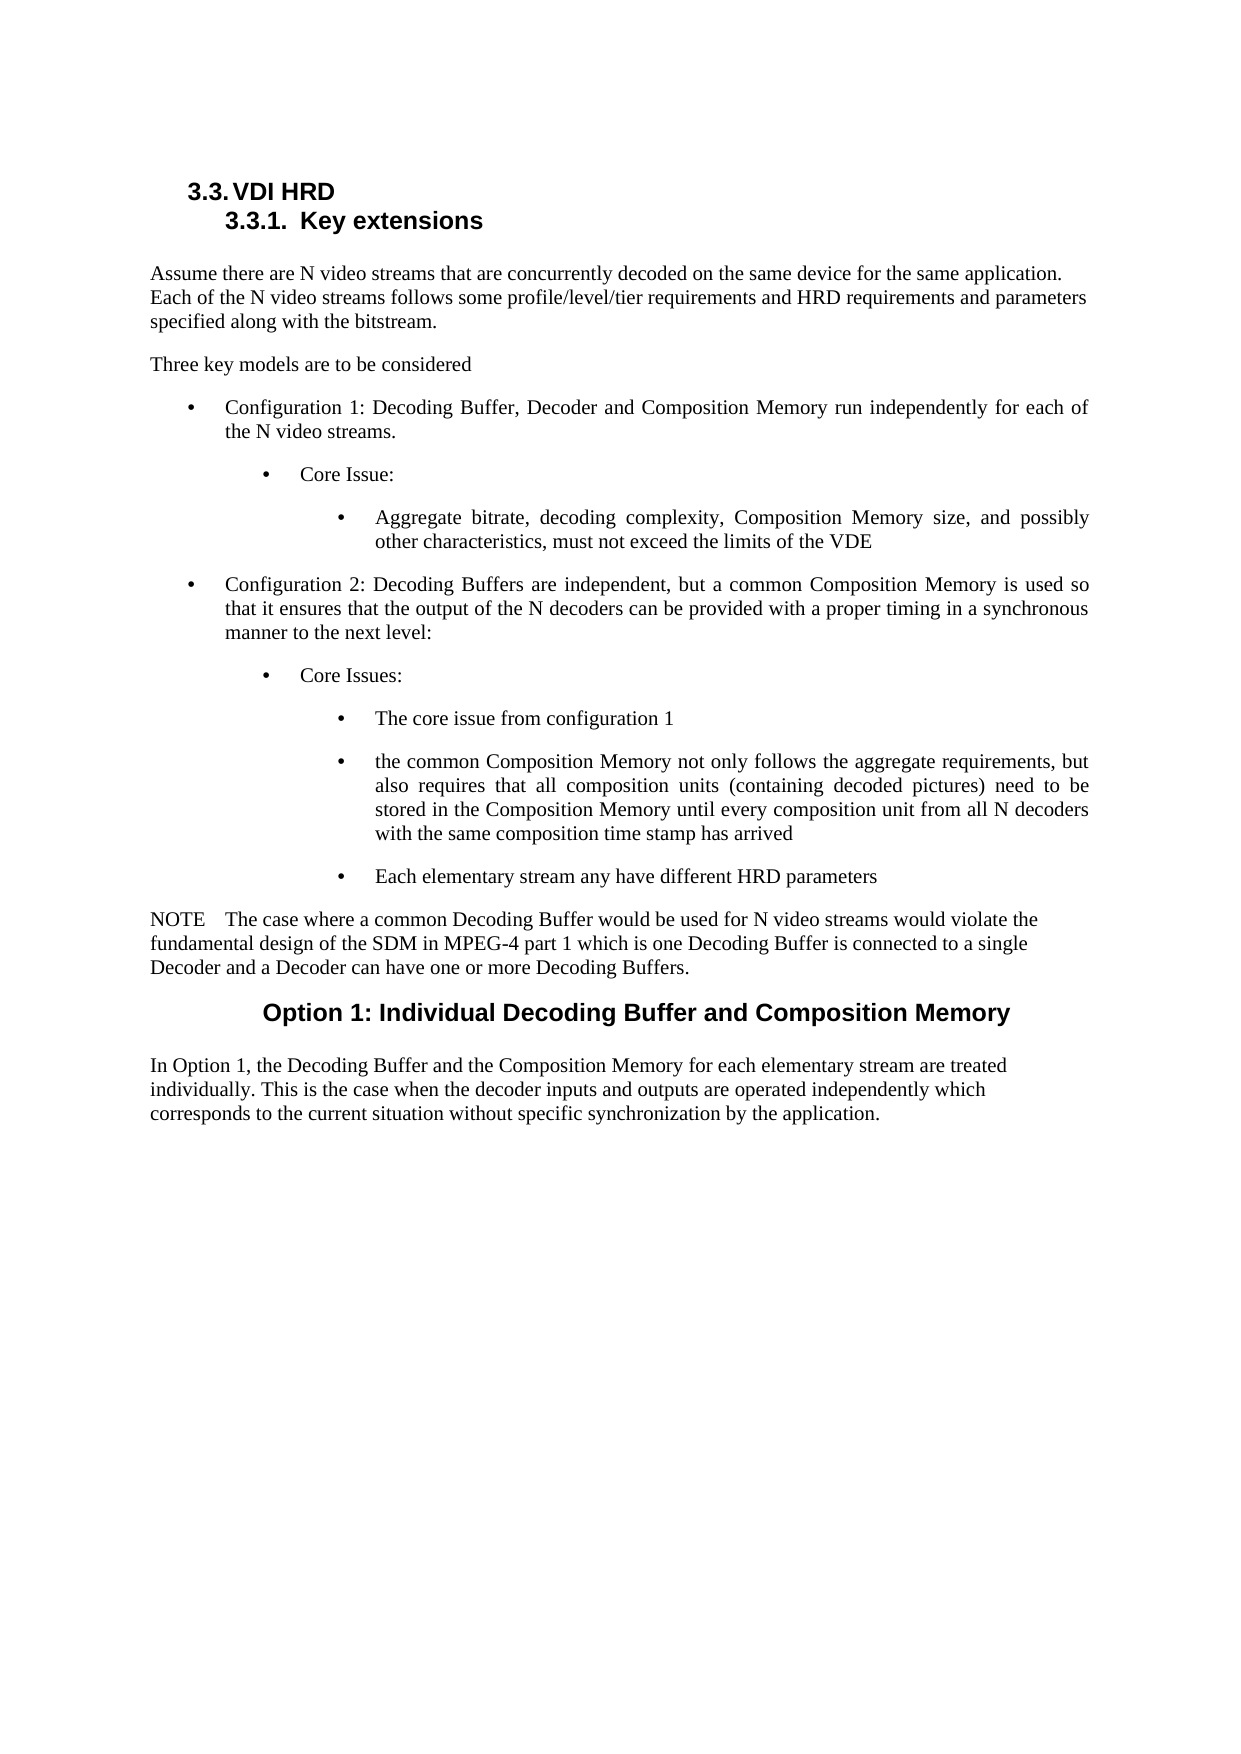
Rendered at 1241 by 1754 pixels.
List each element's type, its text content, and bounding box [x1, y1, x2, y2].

list Configuration 1: Decoding Buffer, Decoder and Composition Memory run independently for each of the N video streams. [187, 395, 1090, 443]
list the common Composition Memory not only follows the aggregate requirements, but also requires that all composition units (containing decoded pictures) need to be stored in the Composition Memory until every composition unit from all N decoders with the same composition time stamp has arrived [337, 748, 1090, 845]
list Core Issues: [262, 663, 1090, 687]
subtitle Key extensions [225, 206, 1090, 235]
text Assume there are N video streams that are concurrently decoded on the same device for the same application. Each of the N video streams follows some profile/level/tier requirements and HRD requirements and parameters specified along with the bitstream. [150, 261, 1090, 333]
text In Option 1, the Decoding Buffer and the Composition Memory for each elementary stream are treated individually. This is the case when the decoder inputs and outputs are operated independently which corresponds to the current situation without specific synchronization by the application. [150, 1053, 1090, 1125]
text NOTE The case where a common Decoding Buffer would be used for N video streams would violate the fundamental design of the SDM in MPEG-4 part 1 which is one Decoding Buffer is connected to a single Decoder and a Decoder can have one or more Decoding Buffers. [150, 907, 1090, 979]
text Three key models are to be considered [150, 352, 1090, 376]
list Core Issue: [262, 462, 1090, 486]
list Each elementary stream any have different HRD parameters [337, 864, 1090, 888]
list Configuration 2: Decoding Buffers are independent, but a common Composition Memory is used so that it ensures that the output of the N decoders can be provided with a proper timing in a synchronous manner to the next level: [187, 572, 1090, 644]
subtitle VDI HRD [187, 177, 1090, 206]
list Aggregate bitrate, decoding complexity, Composition Memory size, and possibly other characteristics, must not exceed the limits of the VDE [337, 505, 1090, 553]
list The core issue from configuration 1 [337, 706, 1090, 730]
list Option 1: Individual Decoding Buffer and Composition Memory [262, 997, 1090, 1026]
